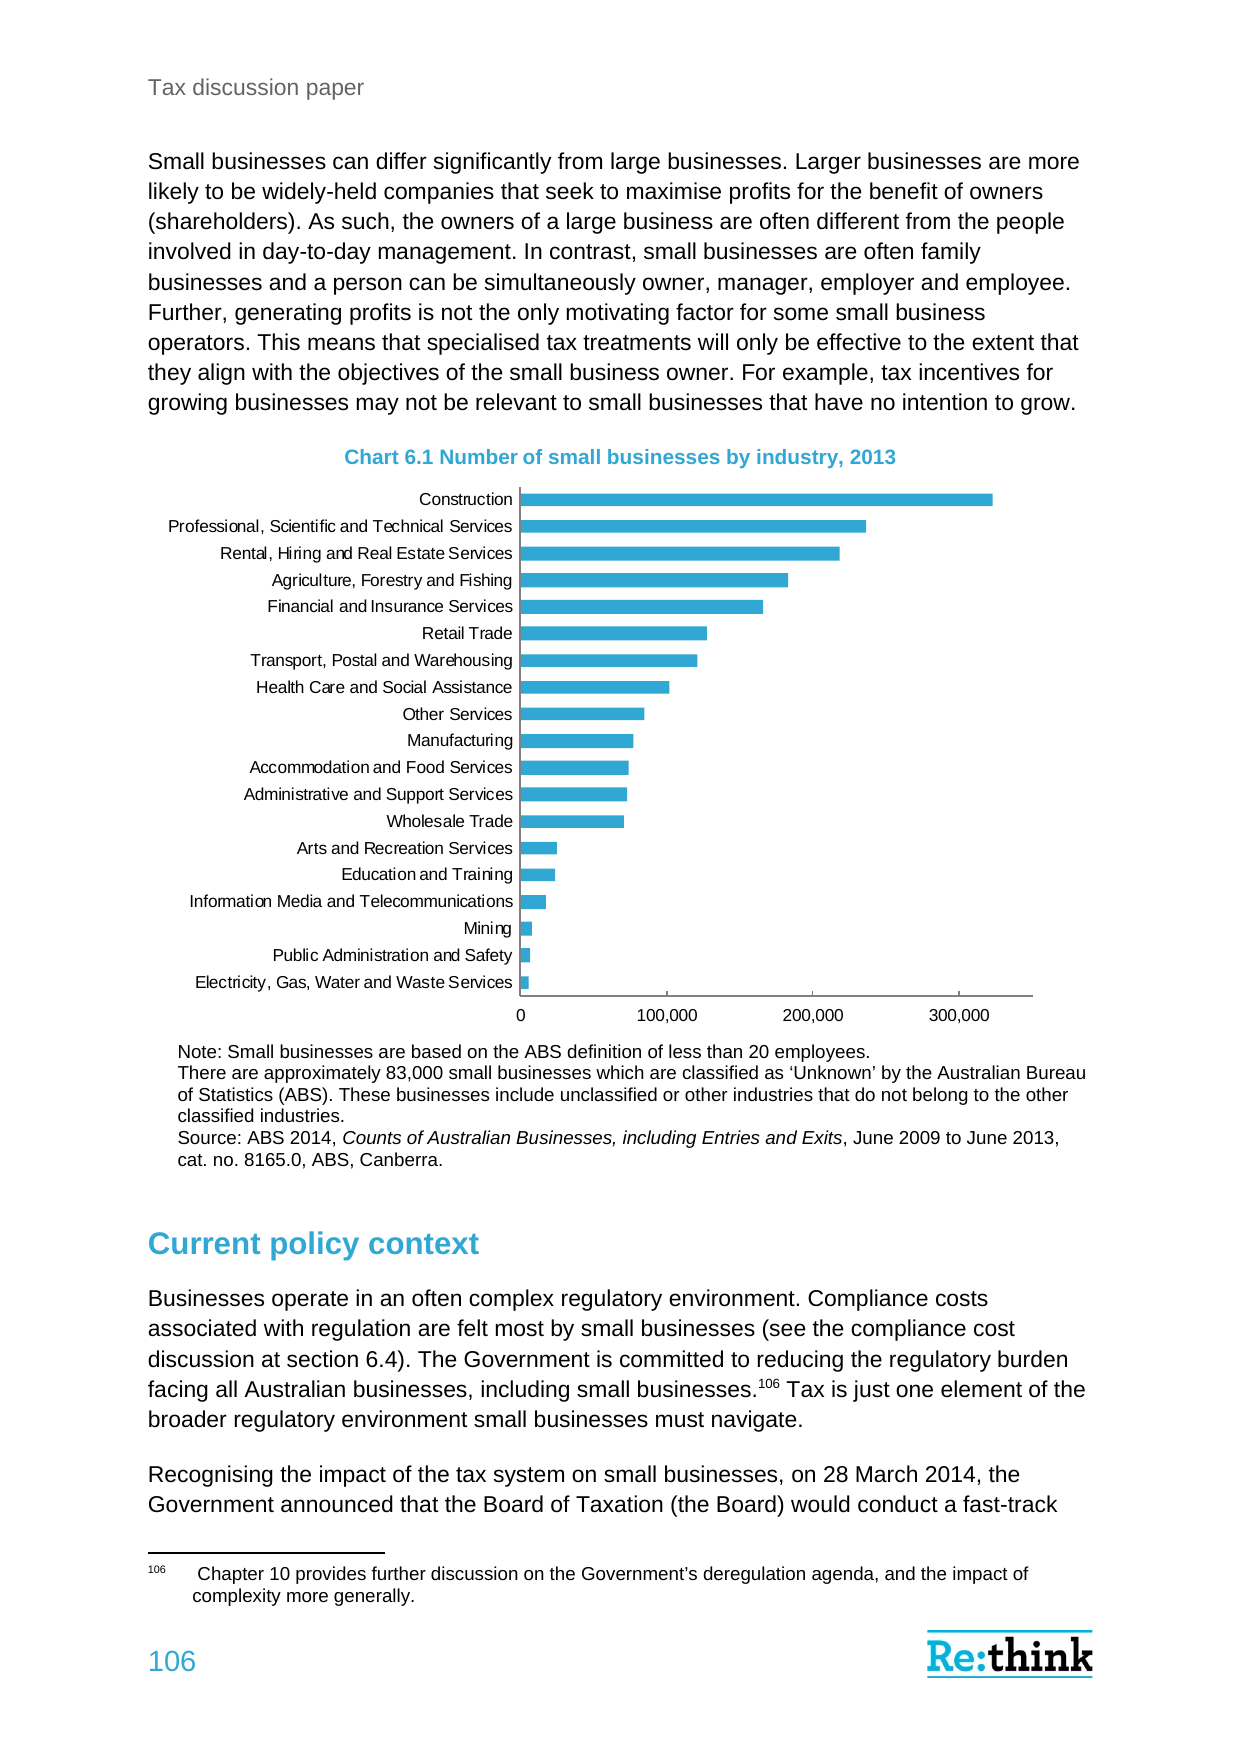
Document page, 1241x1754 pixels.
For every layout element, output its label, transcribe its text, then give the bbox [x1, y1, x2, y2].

text There are approximately 83,000 small businesses which are classified as ‘Unknown’ by the Australian Bureau of Statistics (ABS). These businesses include unclassified or other industries that do not belong to the other classified industries. [177, 1062, 1092, 1127]
subtitle Current policy context [148, 1225, 1092, 1261]
text Note: Small businesses are based on the ABS definition of less than 20 employees. [177, 1041, 1092, 1062]
text Source: ABS 2014, Counts of Australian Businesses, including Entries and Exits, June 2009 to June 2013, cat. no. 8165.0, ABS, Canberra. [177, 1127, 1092, 1170]
text Businesses operate in an often complex regulatory environment. Compliance costs associated with regulation are felt most by small businesses (see the compliance cost discussion at section 6.4). The Government is committed to reducing the regulatory burden facing all Australian businesses, including small businesses. Tax is just one element of the broader regulatory environment small businesses must navigate. [148, 1285, 1092, 1432]
text Small businesses can differ significantly from large businesses. Larger businesses are more likely to be widely-held companies that seek to maximise profits for the benefit of owners (shareholders). As such, the owners of a large business are often different from the people involved in day-to-day management. In contrast, small businesses are often family businesses and a person can be simultaneously owner, manager, employer and employee. Further, generating profits is not the only motivating factor for some small business operators. This means that specialised tax treatments will only be effective to the extent that they align with the objectives of the small business owner. For example, tax incentives for growing businesses may not be relevant to small businesses that have no intention to grow. [148, 148, 1092, 416]
picture [934, 1645, 945, 1655]
picture [927, 1630, 1093, 1676]
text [148, 1461, 1092, 1518]
